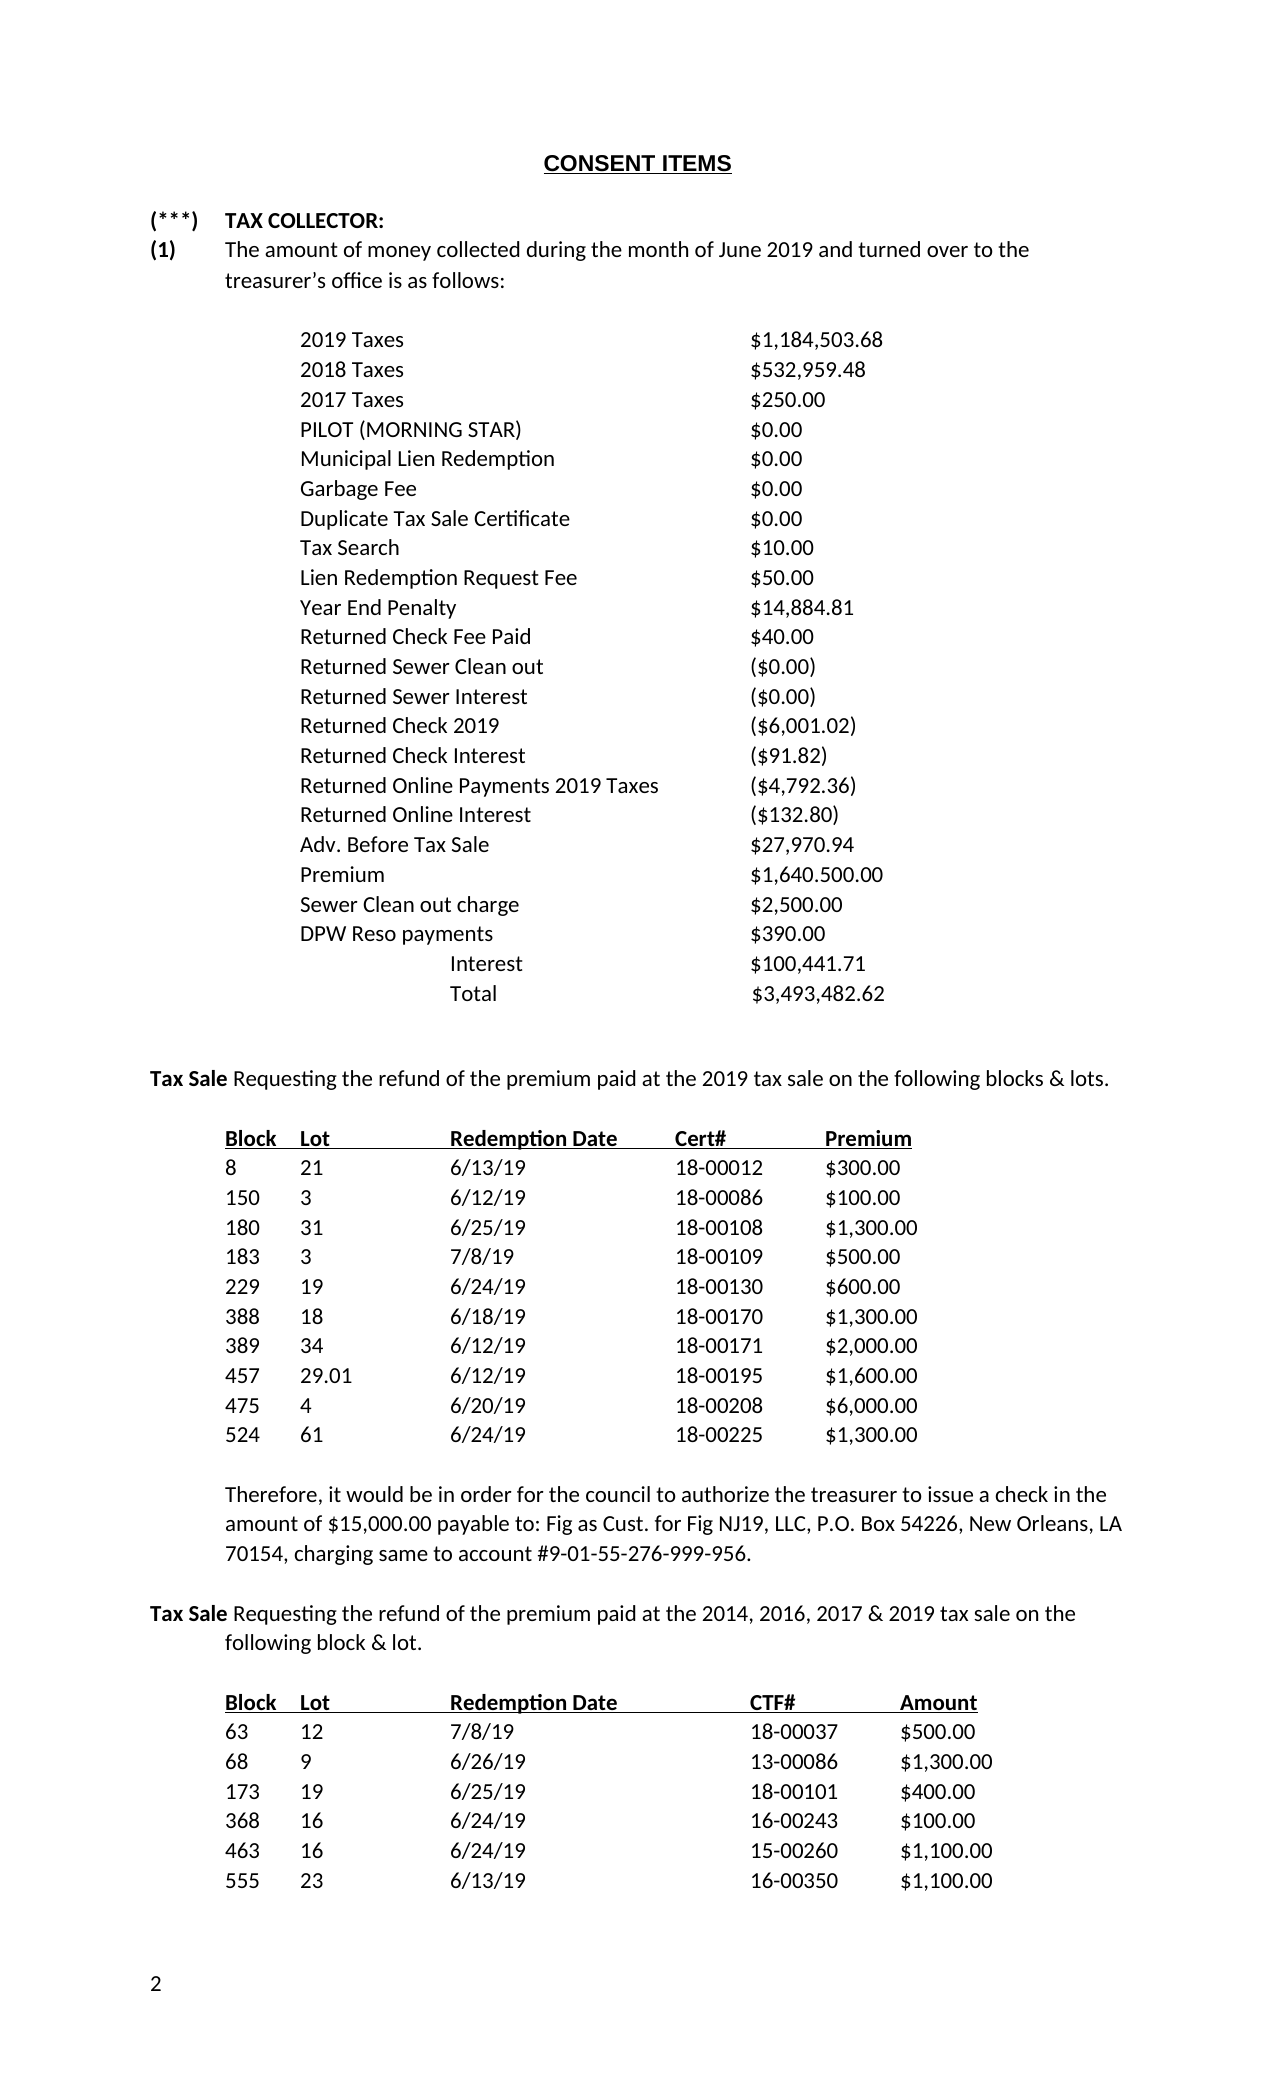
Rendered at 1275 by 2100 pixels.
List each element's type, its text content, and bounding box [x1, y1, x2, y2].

text Interest $100,441.71 [150, 949, 1125, 977]
text Tax Search $10.00 [225, 533, 1125, 561]
text Returned Online Interest ($132.80) [225, 801, 1125, 829]
text 8 21 6/13/19 18-00012 $300.00 [150, 1153, 1125, 1181]
text Returned Sewer Clean out ($0.00) [225, 652, 1125, 680]
text 368 16 6/24/19 16-00243 $100.00 [150, 1806, 1125, 1834]
text 463 16 6/24/19 15-00260 $1,100.00 [150, 1836, 1125, 1864]
text 475 4 6/20/19 18-00208 $6,000.00 [150, 1391, 1125, 1419]
text DPW Reso payments $390.00 [225, 919, 1125, 947]
text Returned Online Payments 2019 Taxes ($4,792.36) [225, 771, 1125, 799]
text Block Lot Redemption Date Cert# Premium [150, 1124, 1125, 1152]
text Adv. Before Tax Sale $27,970.94 [225, 830, 1125, 858]
text Municipal Lien Redemption $0.00 [225, 444, 1125, 472]
text Therefore, it would be in order for the council to authorize the treasurer to issue a check in the amount of $15,000.00 payable to: Fig as Cust. for Fig NJ19, LLC, P.O. Box 54226, New Orleans, LA 70154, charging same to account #9-01-55-276-999-956. [225, 1480, 1125, 1567]
text Premium $1,640.500.00 [225, 860, 1125, 888]
text 63 12 7/8/19 18-00037 $500.00 [150, 1717, 1125, 1745]
text 68 9 6/26/19 13-00086 $1,300.00 [150, 1747, 1125, 1775]
text 555 23 6/13/19 16-00350 $1,100.00 [150, 1866, 1125, 1894]
text Returned Check Interest ($91.82) [225, 741, 1125, 769]
text following block & lot. [150, 1628, 1125, 1656]
text 183 3 7/8/19 18-00109 $500.00 [150, 1242, 1125, 1270]
text Lien Redemption Request Fee $50.00 [225, 563, 1125, 591]
text 180 31 6/25/19 18-00108 $1,300.00 [150, 1213, 1125, 1241]
text 2019 Taxes $1,184,503.68 [225, 326, 1125, 354]
text PILOT (MORNING STAR) $0.00 [225, 415, 1125, 443]
list The amount of money collected during the month of June 2019 and turned over to the treasurer’s office is as follows: [150, 236, 1125, 294]
text 2017 Taxes $250.00 [225, 385, 1125, 413]
text 2018 Taxes $532,959.48 [225, 355, 1125, 383]
text CONSENT ITEMS [150, 150, 1125, 176]
text 173 19 6/25/19 18-00101 $400.00 [150, 1777, 1125, 1805]
text 457 29.01 6/12/19 18-00195 $1,600.00 [150, 1361, 1125, 1389]
text 389 34 6/12/19 18-00171 $2,000.00 [150, 1331, 1125, 1359]
text (***) TAX COLLECTOR: [150, 206, 1125, 234]
text Total $3,493,482.62 [150, 979, 1125, 1007]
text Returned Check Fee Paid $40.00 [225, 622, 1125, 651]
text Tax Sale Requesting the refund of the premium paid at the 2014, 2016, 2017 & 2019 tax sale on the [150, 1599, 1125, 1627]
text Tax Sale Requesting the refund of the premium paid at the 2019 tax sale on the following blocks & lots. [150, 1064, 1125, 1092]
text 524 61 6/24/19 18-00225 $1,300.00 [150, 1421, 1125, 1448]
text Block Lot Redemption Date CTF# Amount [225, 1688, 1125, 1716]
text 150 3 6/12/19 18-00086 $100.00 [150, 1183, 1125, 1211]
text 229 19 6/24/19 18-00130 $600.00 [150, 1272, 1125, 1300]
text Garbage Fee $0.00 [225, 474, 1125, 502]
text Sewer Clean out charge $2,500.00 [225, 890, 1125, 918]
text Returned Check 2019 ($6,001.02) [225, 712, 1125, 739]
text Duplicate Tax Sale Certificate $0.00 [225, 504, 1125, 532]
text Returned Sewer Interest ($0.00) [225, 682, 1125, 710]
text 388 18 6/18/19 18-00170 $1,300.00 [150, 1302, 1125, 1330]
text Year End Penalty $14,884.81 [225, 593, 1125, 621]
